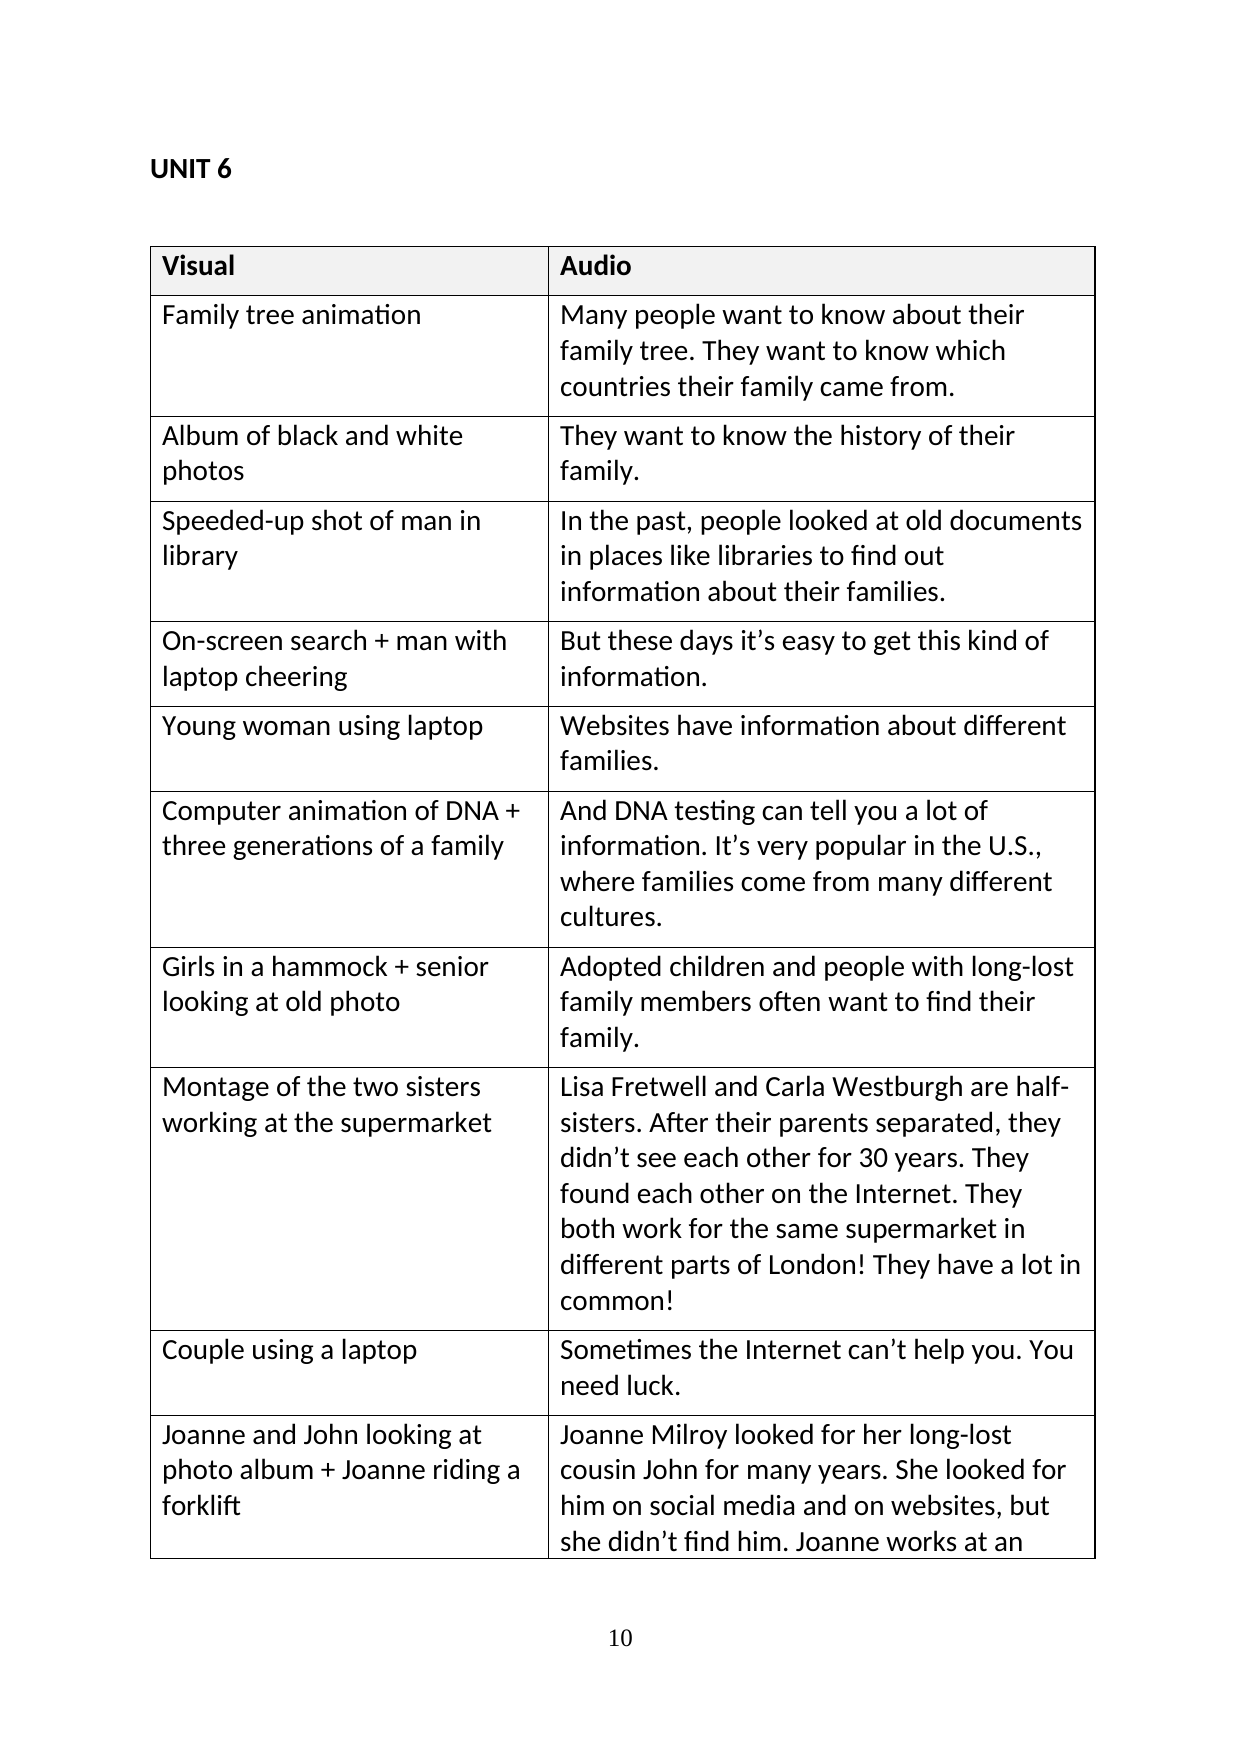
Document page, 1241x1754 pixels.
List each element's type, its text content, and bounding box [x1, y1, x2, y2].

table_cell Many people want to know about their family tree. They want to know which countries their family came from. [549, 296, 1094, 416]
table_cell On-screen search + man with laptop cheering [151, 622, 548, 706]
table_cell Speeded-up shot of man in library [151, 502, 548, 621]
table_cell Couple using a laptop [151, 1331, 548, 1415]
table_header Audio [549, 247, 1094, 295]
table_cell Websites have information about different families. [549, 707, 1094, 791]
table_cell Album of black and white photos [151, 417, 548, 501]
table_cell Computer animation of DNA + three generations of a family [151, 792, 548, 947]
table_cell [151, 1416, 548, 1558]
table_cell Lisa Fretwell and Carla Westburgh are half-sisters. After their parents separated, they didn’t see each other for 30 years. They found each other on the Internet. They both work for the same supermarket in different parts of London! They have a lot in common! [549, 1068, 1094, 1330]
table_cell Sometimes the Internet can’t help you. You need luck. [549, 1331, 1094, 1415]
table_cell And DNA testing can tell you a lot of information. It’s very popular in the U.S., where families come from many different cultures. [549, 792, 1094, 947]
text UNIT 6 [150, 150, 1090, 186]
table_cell Adopted children and people with long-lost family members often want to find their family. [549, 948, 1094, 1067]
table_cell Young woman using laptop [151, 707, 548, 791]
table_cell Girls in a hammock + senior looking at old photo [151, 948, 548, 1067]
table_cell But these days it’s easy to get this kind of information. [549, 622, 1094, 706]
table_cell Family tree animation [151, 296, 548, 416]
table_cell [549, 1416, 1094, 1558]
table_cell They want to know the history of their family. [549, 417, 1094, 501]
table_header Visual [151, 247, 548, 295]
table_cell Montage of the two sisters working at the supermarket [151, 1068, 548, 1330]
table_cell In the past, people looked at old documents in places like libraries to find out information about their families. [549, 502, 1094, 621]
